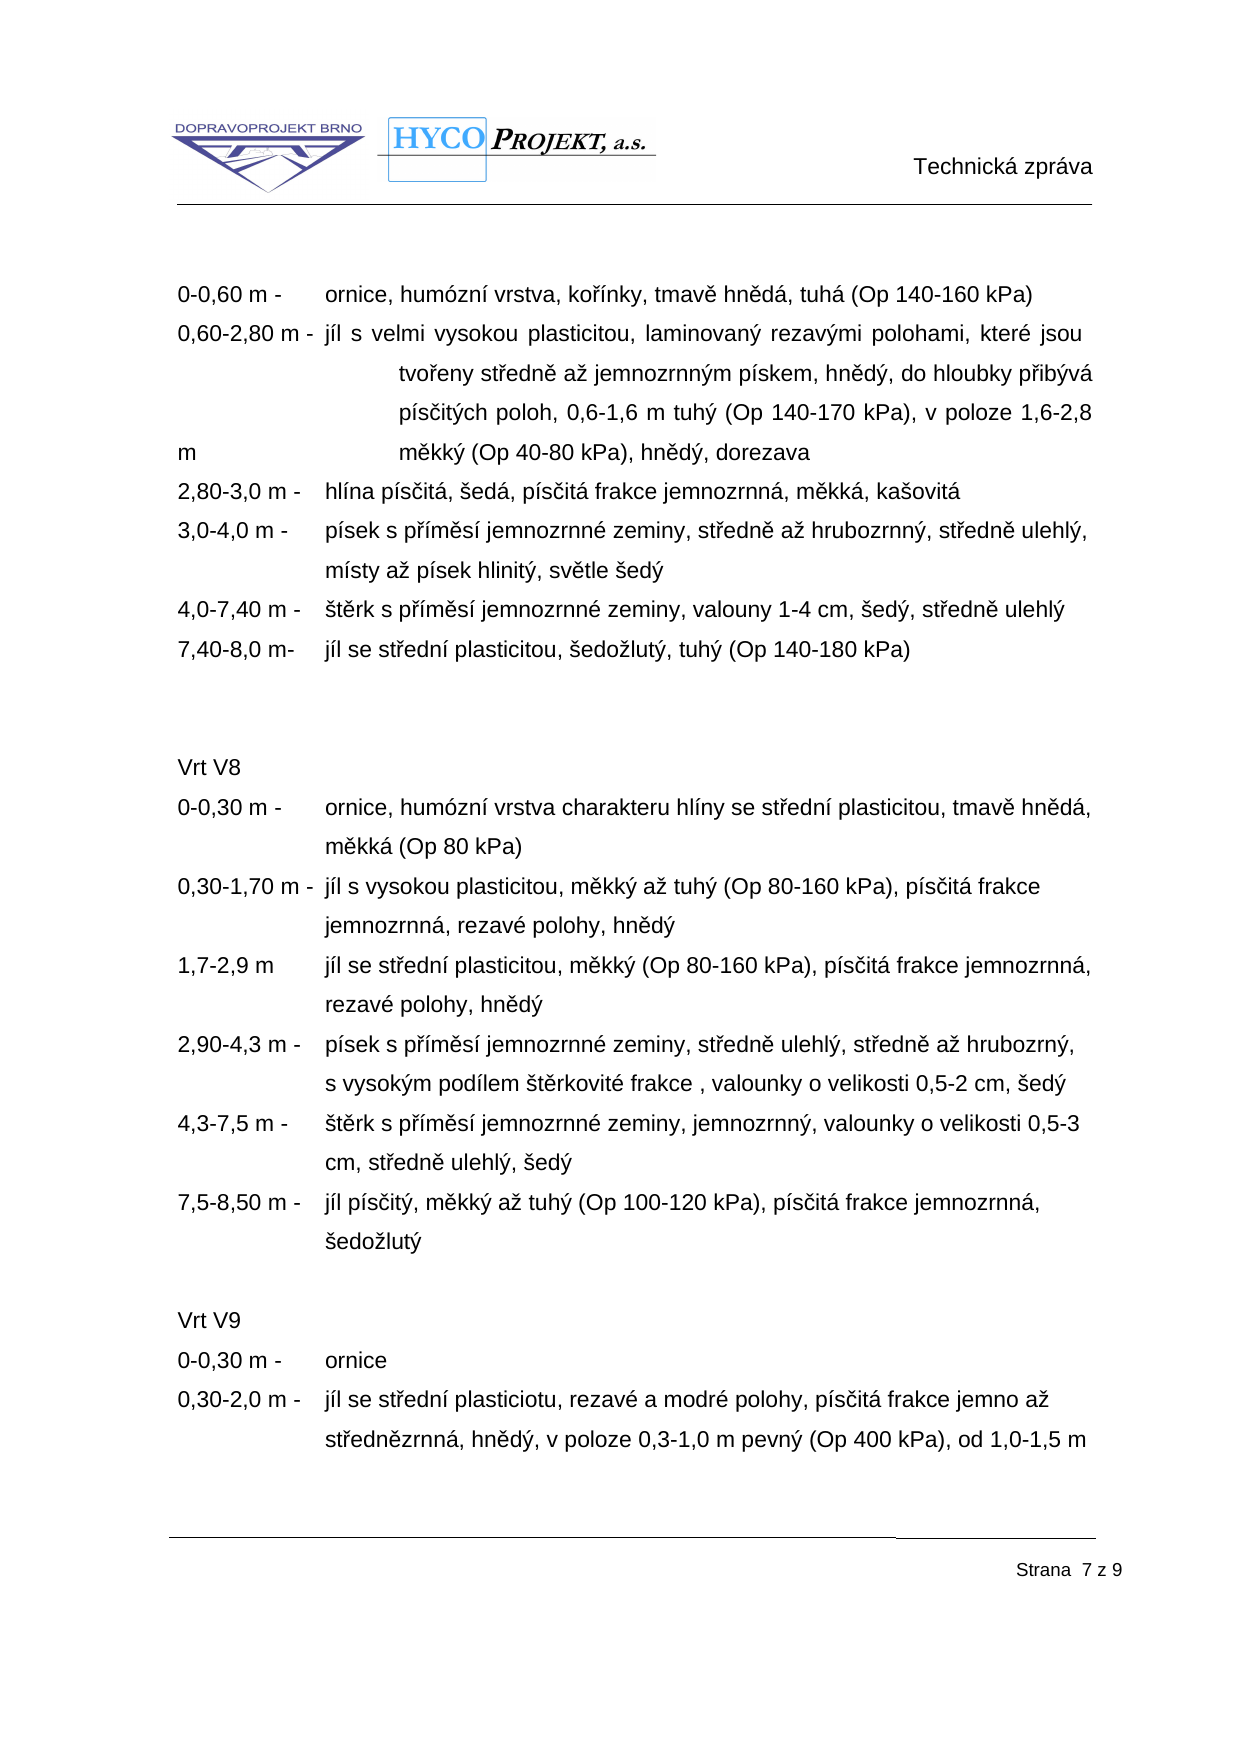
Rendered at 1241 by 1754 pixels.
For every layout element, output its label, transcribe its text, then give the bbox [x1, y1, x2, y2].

picture [169, 109, 370, 200]
text rezavé polohy, hnědý [177, 991, 1092, 1018]
text měkká (Op 80 kPa) [177, 833, 1092, 860]
text Vrt V8 [177, 754, 1092, 781]
text 0,60-2,80 m - jíl s velmi vysokou plasticitou, laminovaný rezavými polohami, které jsou tvořeny středně až jemnozrnným pískem, hnědý, do hloubky přibývá písčitých poloh, 0,6-1,6 m tuhý (Op 140-170 kPa), v poloze 1,6-2,8 m měkký (Op 40-80 kPa), hnědý, dorezava [177, 320, 1092, 465]
text 0,30-2,0 m - jíl se střední plasticiotu, rezavé a modré polohy, písčitá frakce jemno až [177, 1386, 1092, 1412]
text 2,80-3,0 m - hlína písčitá, šedá, písčitá frakce jemnozrnná, měkká, kašovitá [177, 478, 1092, 504]
text 0,30-1,70 m - jíl s vysokou plasticitou, měkký až tuhý (Op 80-160 kPa), písčitá frakce [177, 873, 1092, 899]
text Vrt V9 [177, 1307, 1092, 1333]
text 7,40-8,0 m- jíl se střední plasticitou, šedožlutý, tuhý (Op 140-180 kPa) [177, 636, 1092, 662]
text 7,5-8,50 m - jíl písčitý, měkký až tuhý (Op 100-120 kPa), písčitá frakce jemnozrnná, šedožlutý [177, 1189, 1092, 1254]
picture [377, 117, 657, 182]
text 0-0,30 m - ornice, humózní vrstva charakteru hlíny se střední plasticitou, tmavě hnědá, [177, 794, 1092, 820]
text 4,3-7,5 m - štěrk s příměsí jemnozrnné zeminy, jemnozrnný, valounky o velikosti 0,5-3 cm, středně ulehlý, šedý [177, 1110, 1092, 1176]
text 4,0-7,40 m - štěrk s příměsí jemnozrnné zeminy, valouny 1-4 cm, šedý, středně ulehlý [177, 596, 1092, 623]
text střednězrnná, hnědý, v poloze 0,3-1,0 m pevný (Op 400 kPa), od 1,0-1,5 m [177, 1426, 1092, 1452]
text místy až písek hlinitý, světle šedý [177, 557, 1092, 583]
text 1,7-2,9 m jíl se střední plasticitou, měkký (Op 80-160 kPa), písčitá frakce jemnozrnná, [177, 952, 1092, 978]
text 2,90-4,3 m - písek s příměsí jemnozrnné zeminy, středně ulehlý, středně až hrubozrný, s vysokým podílem štěrkovité frakce , valounky o velikosti 0,5-2 cm, šedý [177, 1031, 1092, 1097]
text 0-0,30 m - ornice [177, 1347, 1092, 1373]
text 0-0,60 m - ornice, humózní vrstva, kořínky, tmavě hnědá, tuhá (Op 140-160 kPa) [177, 281, 1092, 307]
text 3,0-4,0 m - písek s příměsí jemnozrnné zeminy, středně až hrubozrnný, středně ulehlý, [177, 517, 1092, 544]
text jemnozrnná, rezavé polohy, hnědý [177, 912, 1092, 939]
